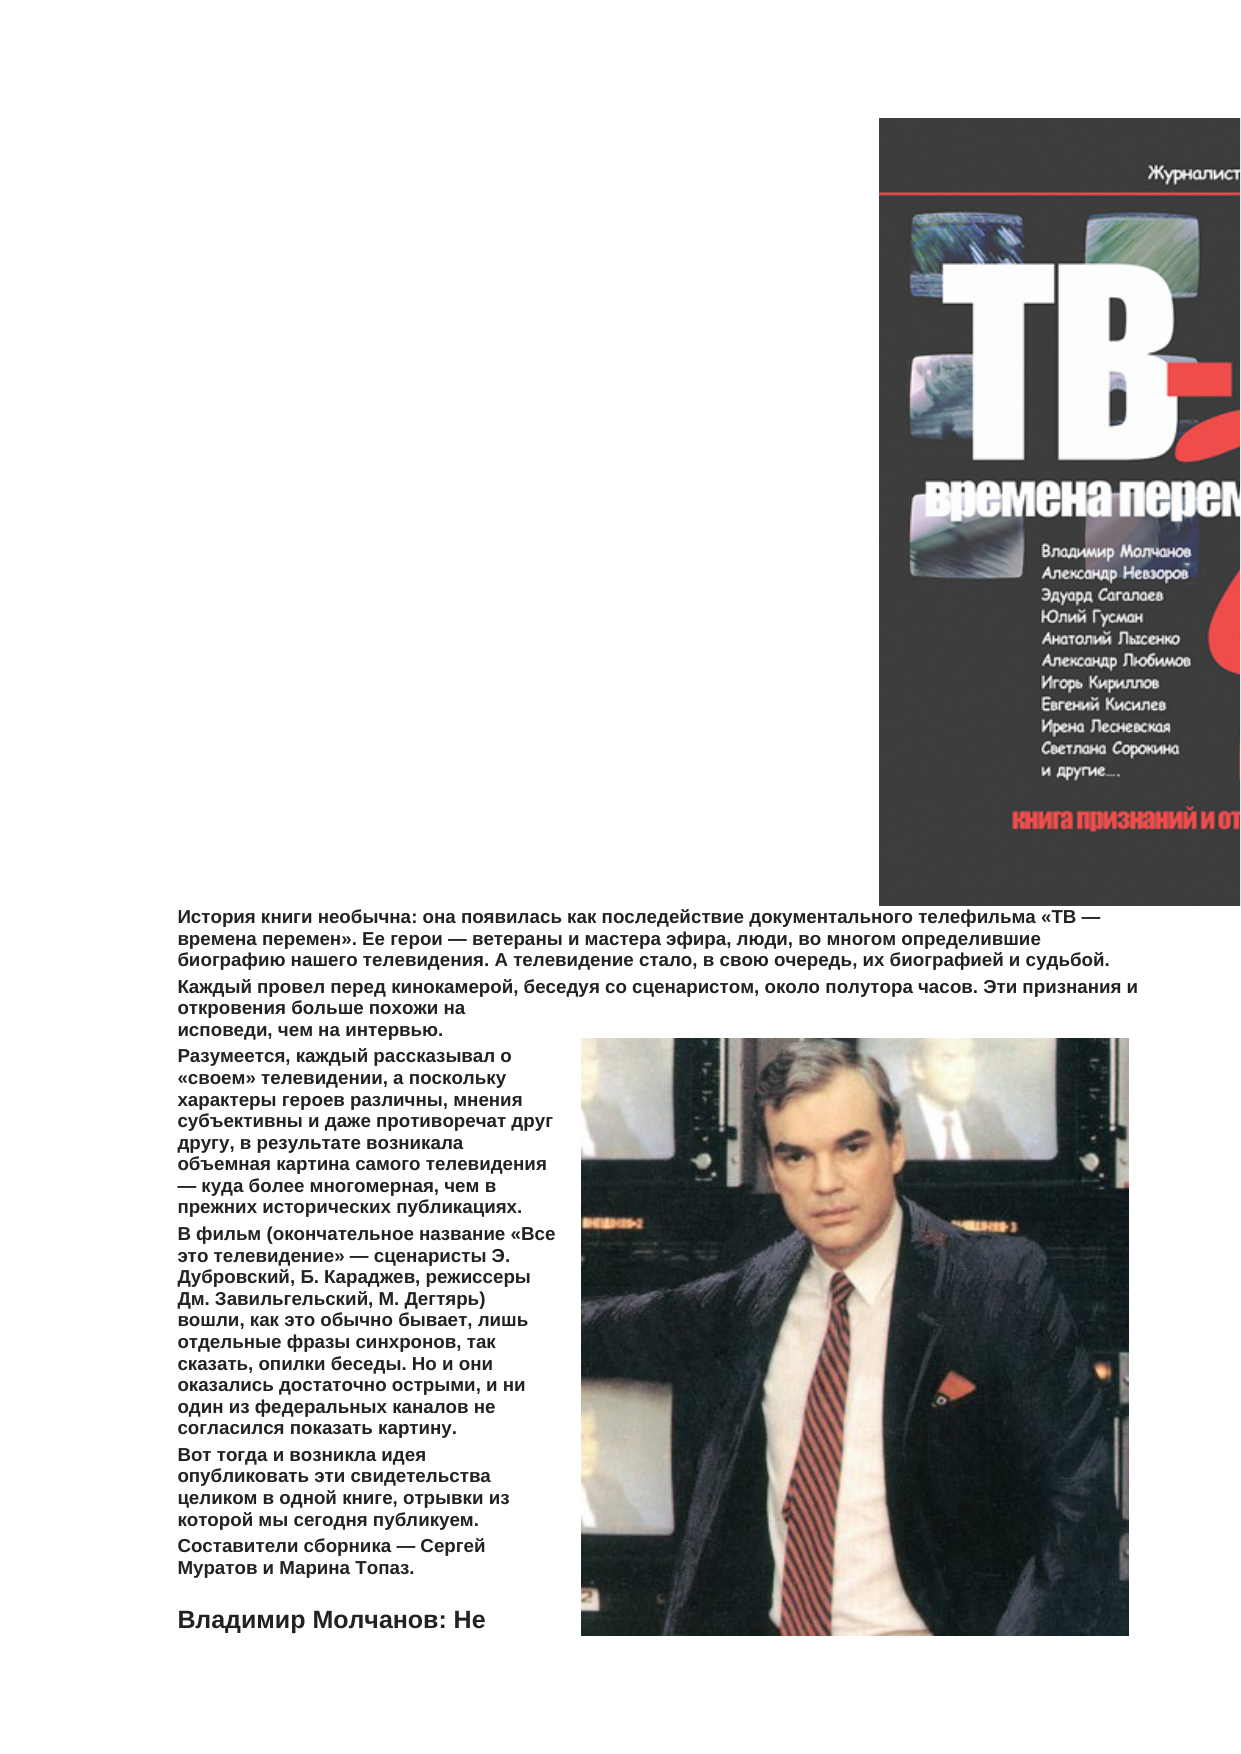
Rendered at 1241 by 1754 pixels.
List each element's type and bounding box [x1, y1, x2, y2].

table_header [177, 118, 1152, 1636]
picture [879, 118, 1241, 906]
picture [581, 1038, 1129, 1636]
